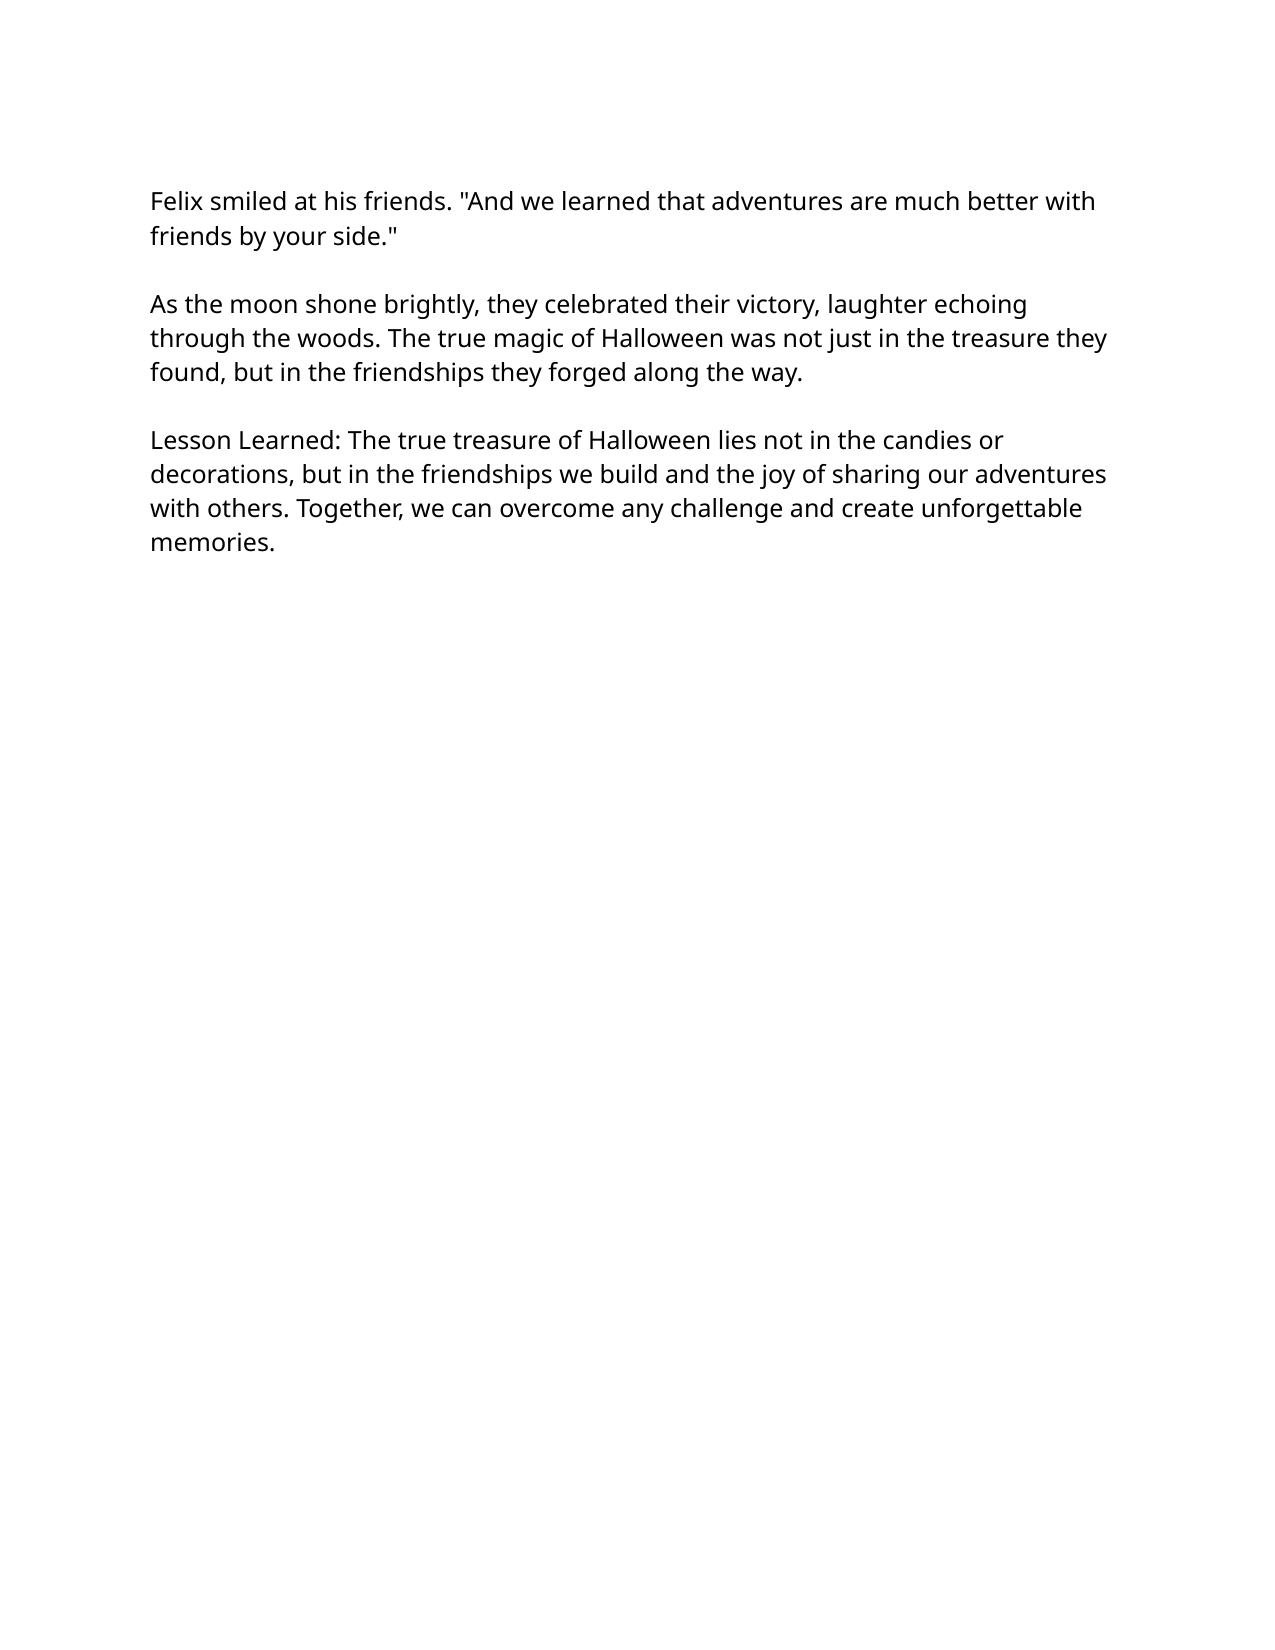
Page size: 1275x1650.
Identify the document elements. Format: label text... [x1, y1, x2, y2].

text Felix smiled at his friends. "And we learned that adventures are much better with friends by your side." [150, 184, 1125, 252]
text As the moon shone brightly, they celebrated their victory, laughter echoing through the woods. The true magic of Halloween was not just in the treasure they found, but in the friendships they forged along the way. [150, 286, 1125, 388]
text Lesson Learned: The true treasure of Halloween lies not in the candies or decorations, but in the friendships we build and the joy of sharing our adventures with others. Together, we can overcome any challenge and create unforgettable memories. [150, 422, 1125, 559]
